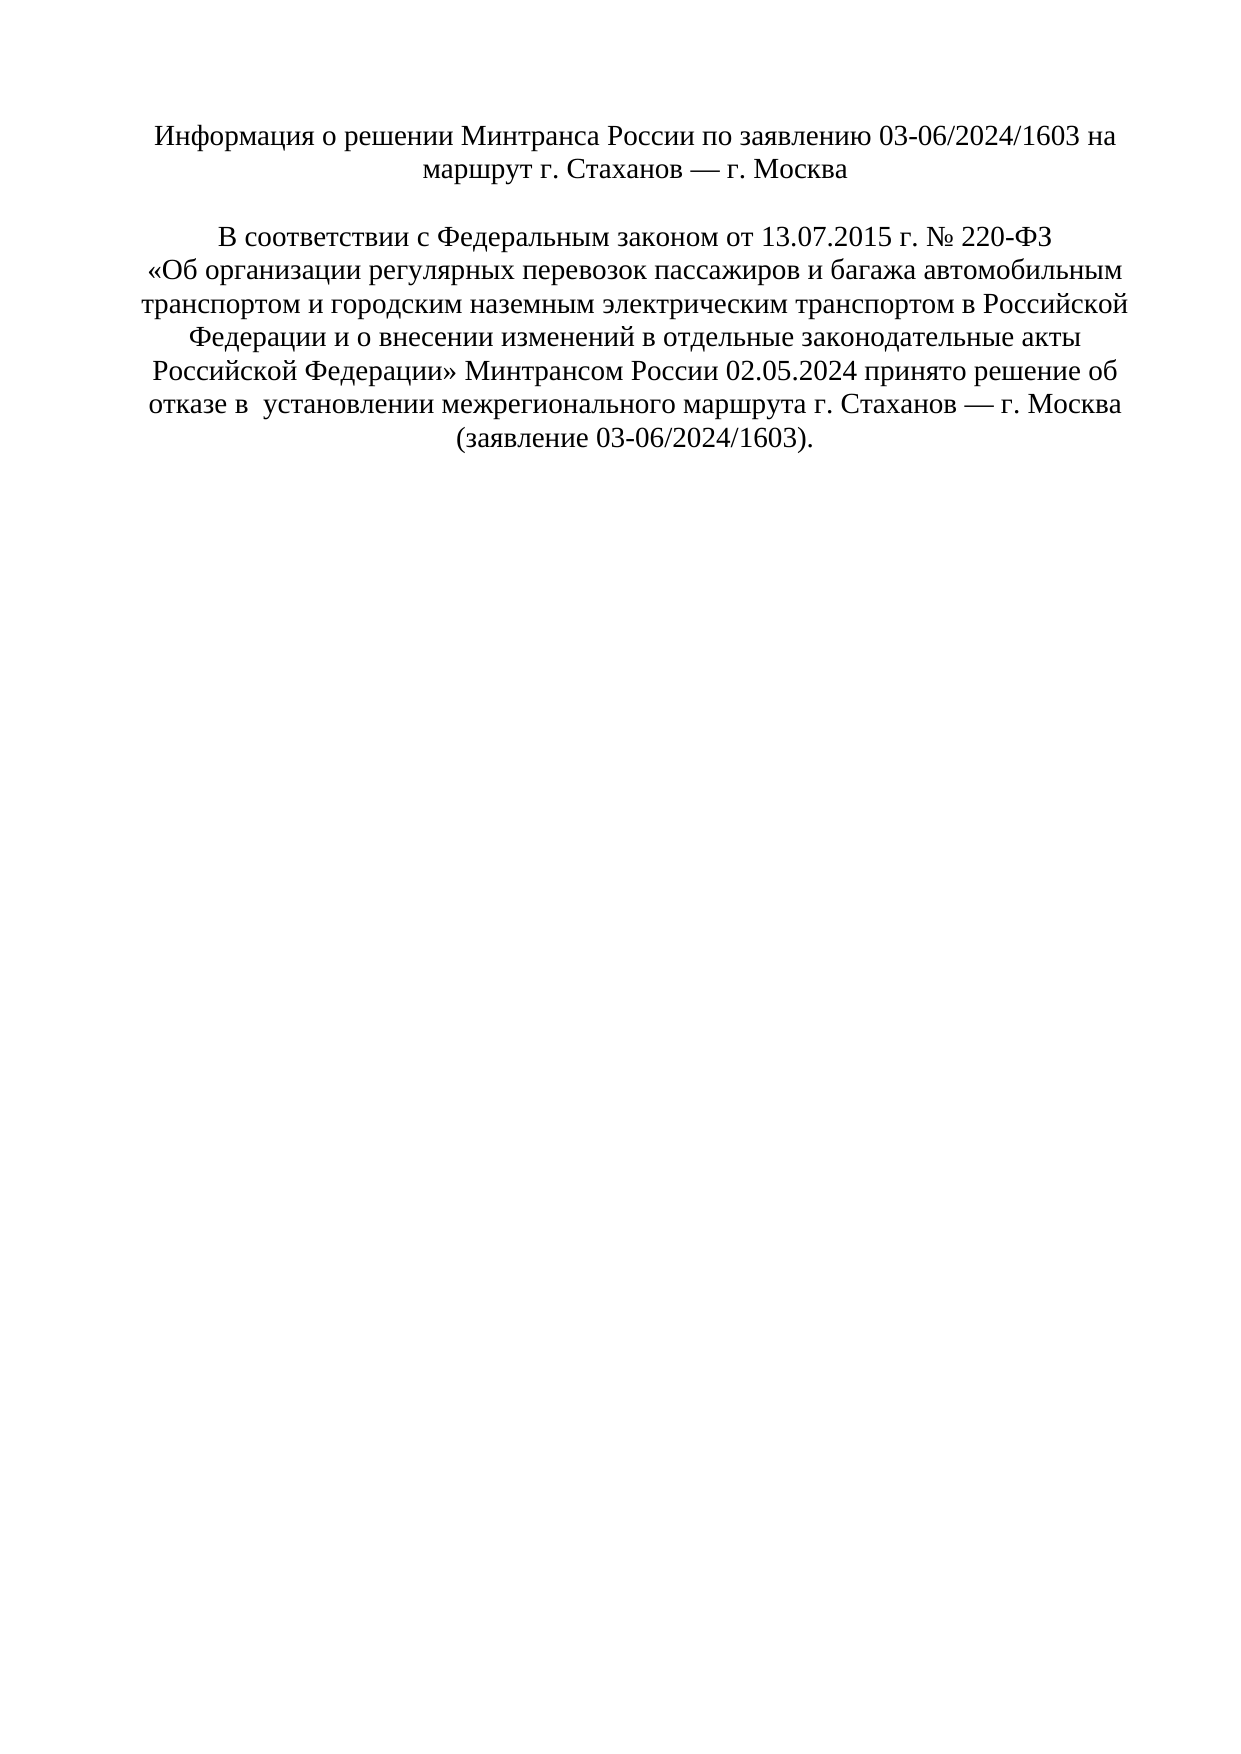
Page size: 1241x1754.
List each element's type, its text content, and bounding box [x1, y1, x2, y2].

text Информация о решении Минтранса России по заявлению 03-06/2024/1603 на маршрут г. Стаханов — г. Москва [118, 118, 1152, 185]
text В соответствии с Федеральным законом от 13.07.2015 г. № 220-ФЗ «Об организации регулярных перевозок пассажиров и багажа автомобильным транспортом и городским наземным электрическим транспортом в Российской Федерации и о внесении изменений в отдельные законодательные акты Российской Федерации» Минтрансом России 02.05.2024 принято решение об отказе в установлении межрегионального маршрута г. Стаханов — г. Москва (заявление 03-06/2024/1603). [118, 219, 1152, 453]
